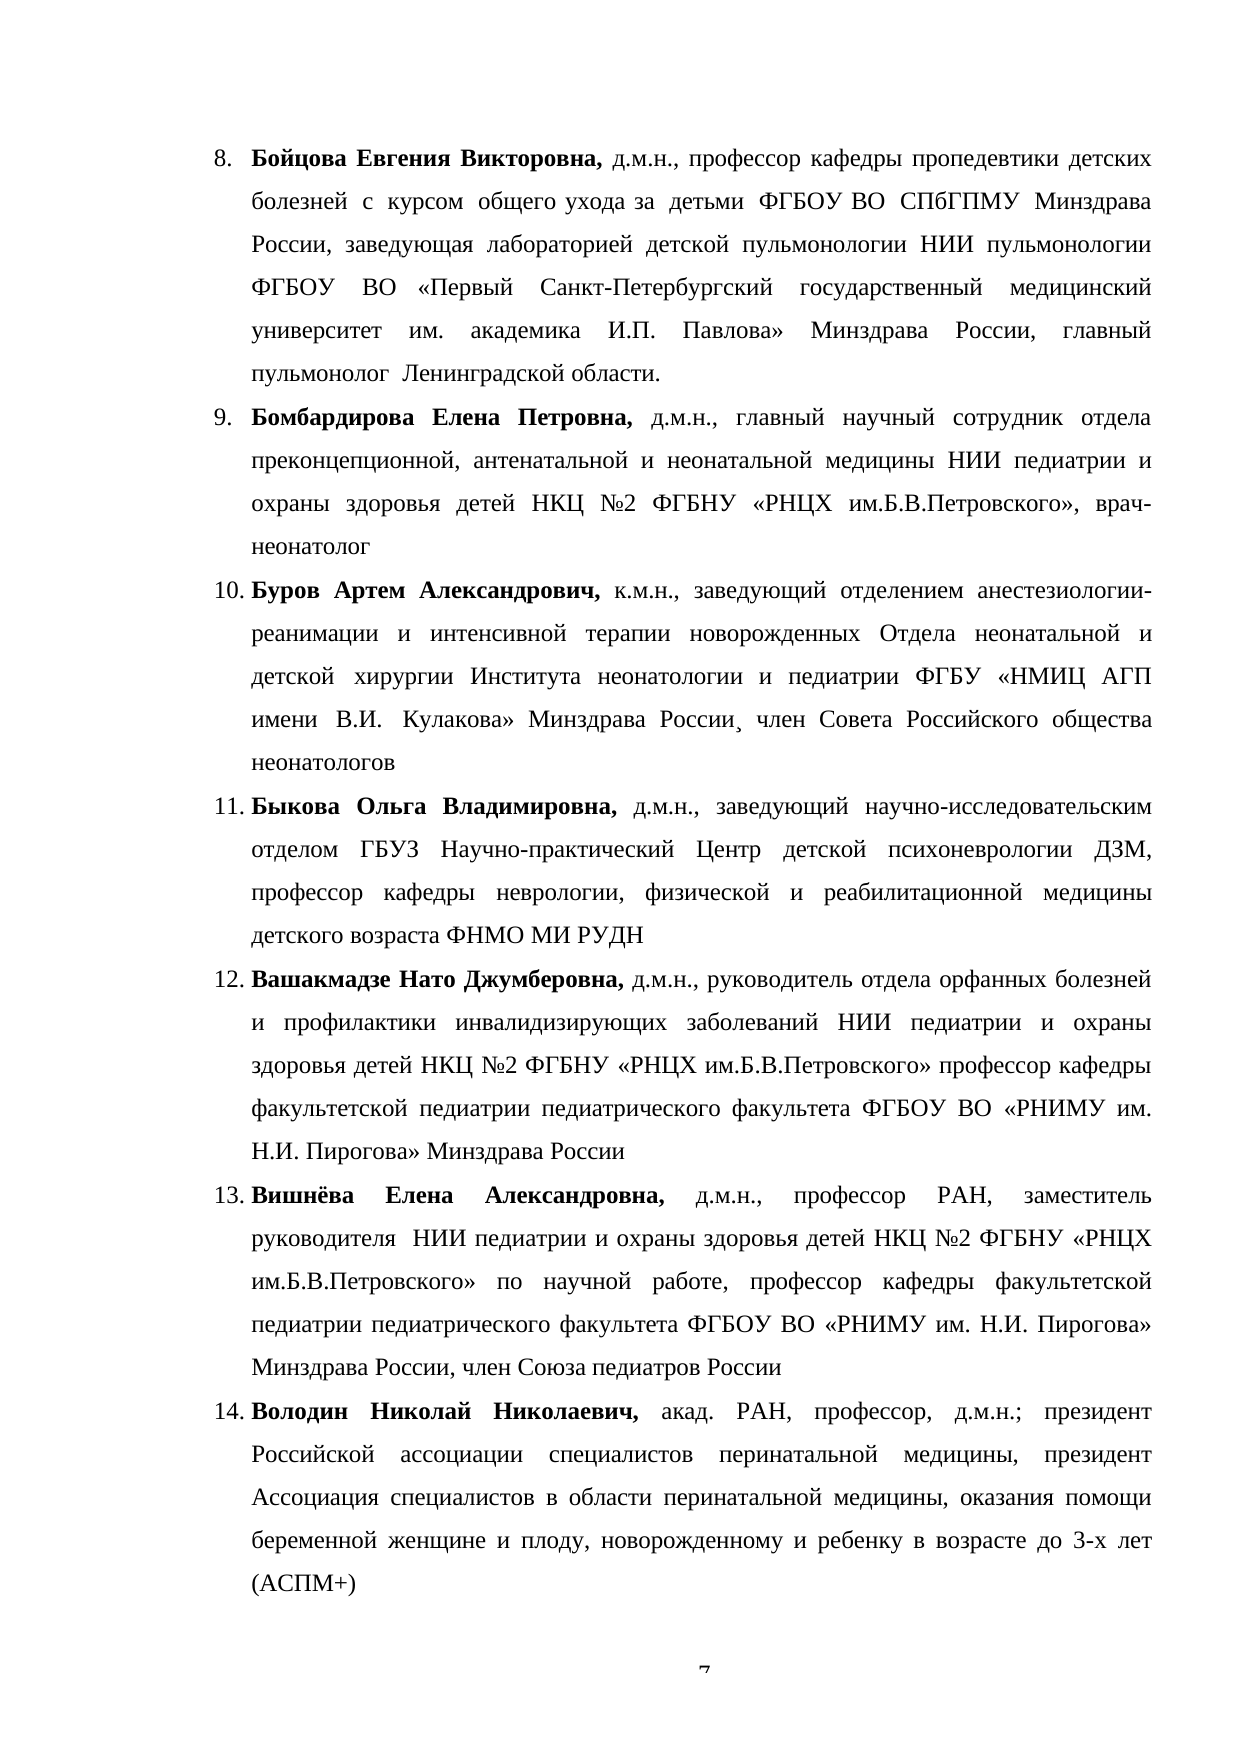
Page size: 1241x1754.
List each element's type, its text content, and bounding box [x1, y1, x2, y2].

list Бойцова Евгения Викторовна, д.м.н., профессор кафедры пропедевтики детских болезней с курсом общего ухода за детьми ФГБОУ ВО СПбГПМУ Минздрава России, заведующая лабораторией детской пульмонологии НИИ пульмонологии ФГБОУ ВО «Первый Санкт-Петербургский государственный медицинский университет им. академика И.П. Павлова» Минздрава России, главный пульмонолог Ленинградской области. [213, 143, 1152, 387]
list Володин Николай Николаевич, акад. РАН, профессор, д.м.н.; президент Российской ассоциации специалистов перинатальной медицины, президент Ассоциация специалистов в области перинатальной медицины, оказания помощи беременной женщине и плоду, новорожденному и ребенку в возрасте до 3-х лет (АСПМ+) [213, 1396, 1152, 1597]
list Вашакмадзе Нато Джумберовна, д.м.н., руководитель отдела орфанных болезней и профилактики инвалидизирующих заболеваний НИИ педиатрии и охраны здоровья детей НКЦ №2 ФГБНУ «РНЦХ им.Б.В.Петровского» профессор кафедры факультетской педиатрии педиатрического факультета ФГБОУ ВО «РНИМУ им. Н.И. Пирогова» Минздрава России [213, 964, 1152, 1165]
list Бомбардирова Елена Петровна, д.м.н., главный научный сотрудник отдела преконцепционной, антенатальной и неонатальной медицины НИИ педиатрии и охраны здоровья детей НКЦ №2 ФГБНУ «РНЦХ им.Б.В.Петровского», врач- неонатолог [213, 402, 1152, 560]
list Вишнёва Елена Александровна, д.м.н., профессор РАН, заместитель руководителя НИИ педиатрии и охраны здоровья детей НКЦ №2 ФГБНУ «РНЦХ им.Б.В.Петровского» по научной работе, профессор кафедры факультетской педиатрии педиатрического факультета ФГБОУ ВО «РНИМУ им. Н.И. Пирогова» Минздрава России, член Союза педиатров России [213, 1180, 1152, 1381]
list Быкова Ольга Владимировна, д.м.н., заведующий научно-исследовательским отделом ГБУЗ Научно-практический Центр детской психоневрологии ДЗМ, профессор кафедры неврологии, физической и реабилитационной медицины детского возраста ФНМО МИ РУДН [213, 791, 1152, 949]
list Буров Артем Александрович, к.м.н., заведующий отделением анестезиологии- реанимации и интенсивной терапии новорожденных Отдела неонатальной и детской хирургии Института неонатологии и педиатрии ФГБУ «НМИЦ АГП имени В.И. Кулакова» Минздрава России¸ член Совета Российского общества неонатологов [213, 575, 1152, 776]
